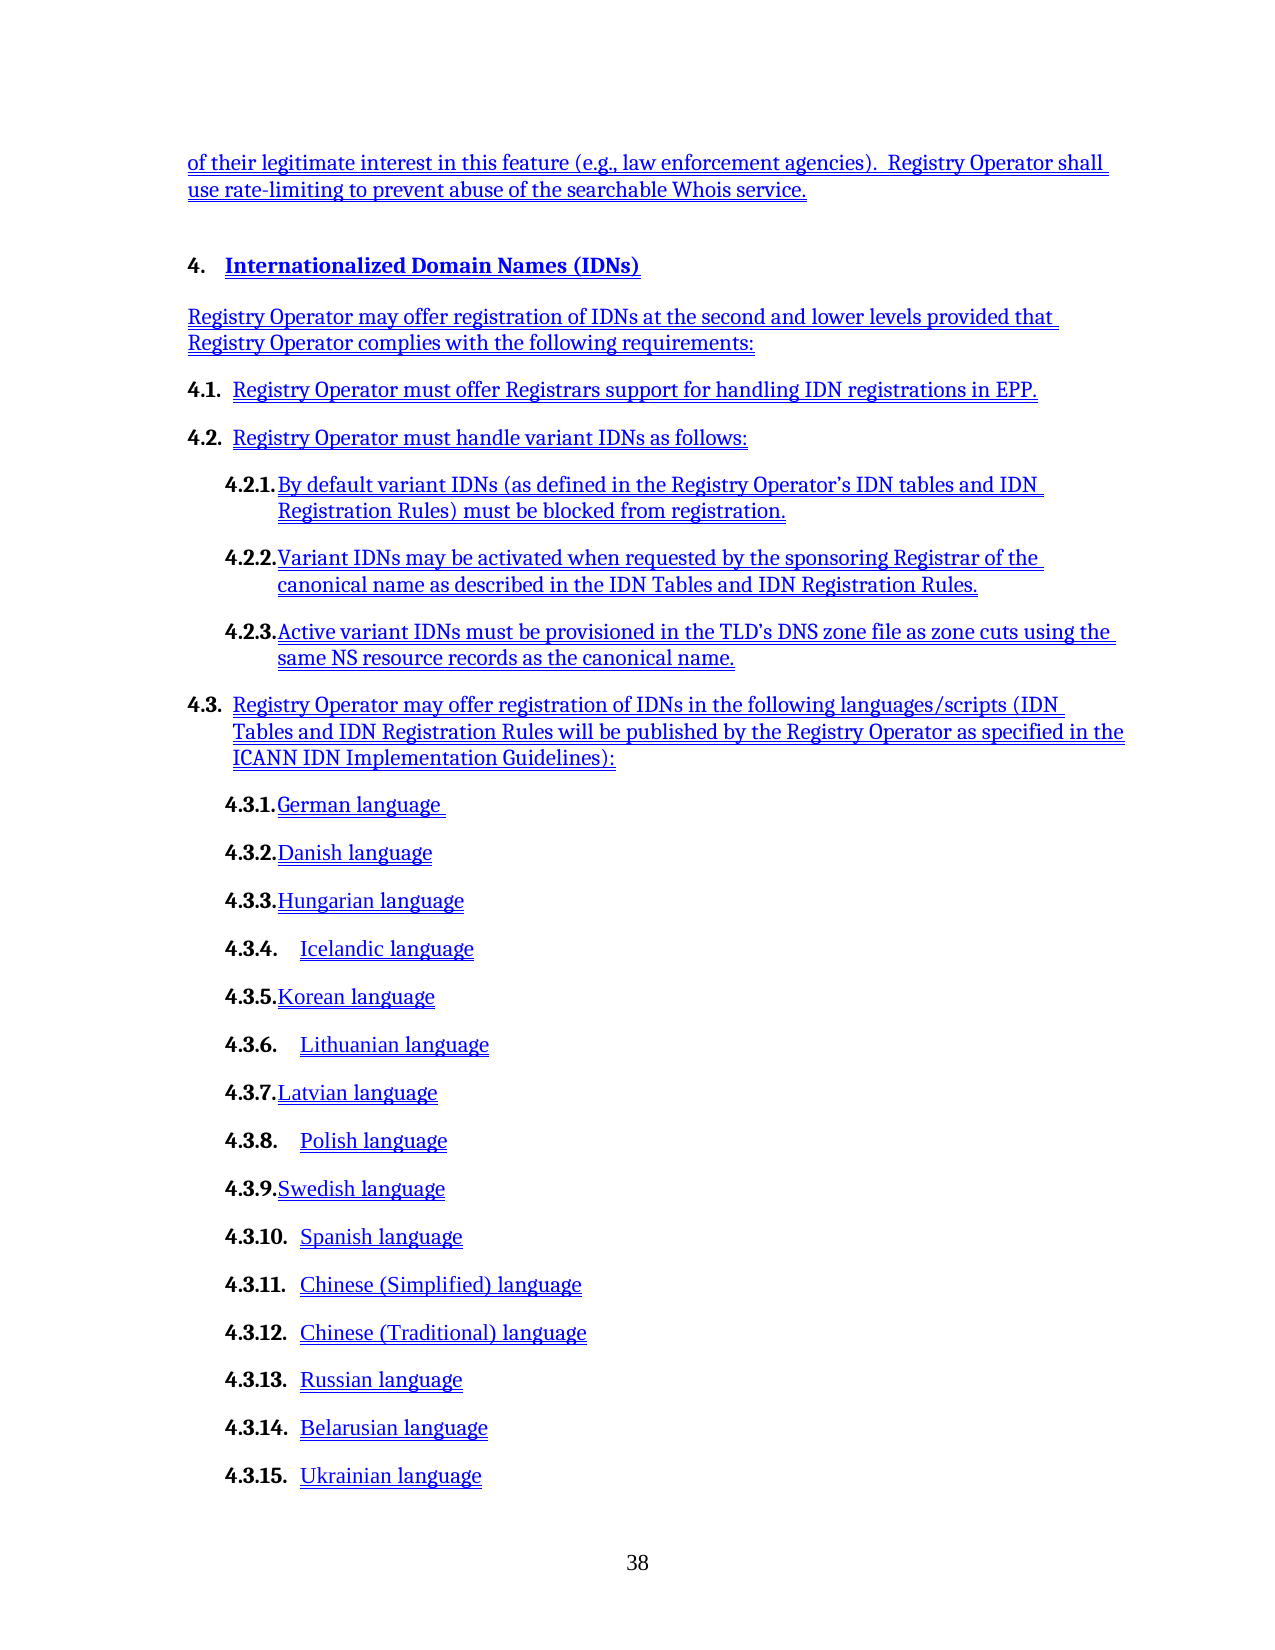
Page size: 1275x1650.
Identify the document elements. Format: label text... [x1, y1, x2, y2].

list Chinese (Simplified) language [225, 1271, 1125, 1298]
list Registry Operator may offer registration of IDNs in the following languages/scripts (IDN Tables and IDN Registration Rules will be published by the Registry Operator as specified in the ICANN IDN Implementation Guidelines): [187, 692, 1125, 771]
list German language [225, 792, 1125, 818]
list Registry Operator must handle variant IDNs as follows: [187, 424, 1125, 451]
list Swedish language [225, 1175, 1125, 1202]
list Hungarian language [225, 887, 1125, 914]
list Internationalized Domain Names (IDNs) [187, 253, 1125, 279]
list Korean language [225, 983, 1125, 1010]
list Russian language [225, 1366, 1125, 1393]
list Variant IDNs may be activated when requested by the sponsoring Registrar of the canonical name as described in the IDN Tables and IDN Registration Rules. [225, 545, 1125, 598]
list Spanish language [225, 1223, 1125, 1250]
text Registry Operator may offer registration of IDNs at the second and lower levels provided that Registry Operator complies with the following requirements: [187, 304, 1125, 356]
list Latvian language [225, 1079, 1125, 1106]
list Belarusian language [225, 1414, 1125, 1441]
list Danish language [225, 839, 1125, 866]
list Registry Operator must offer Registrars support for handling IDN registrations in EPP. [187, 377, 1125, 404]
list Polish language [225, 1127, 1125, 1154]
list Lithuanian language [225, 1031, 1125, 1058]
list Ukrainian language [225, 1462, 1125, 1489]
list By default variant IDNs (as defined in the Registry Operator’s IDN tables and IDN Registration Rules) must be blocked from registration. [225, 472, 1125, 524]
list Chinese (Traditional) language [225, 1318, 1125, 1346]
list Active variant IDNs must be provisioned in the TLD’s DNS zone file as zone cuts using the same NS resource records as the canonical name. [225, 619, 1125, 671]
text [187, 150, 1125, 203]
list Icelandic language [225, 935, 1125, 962]
